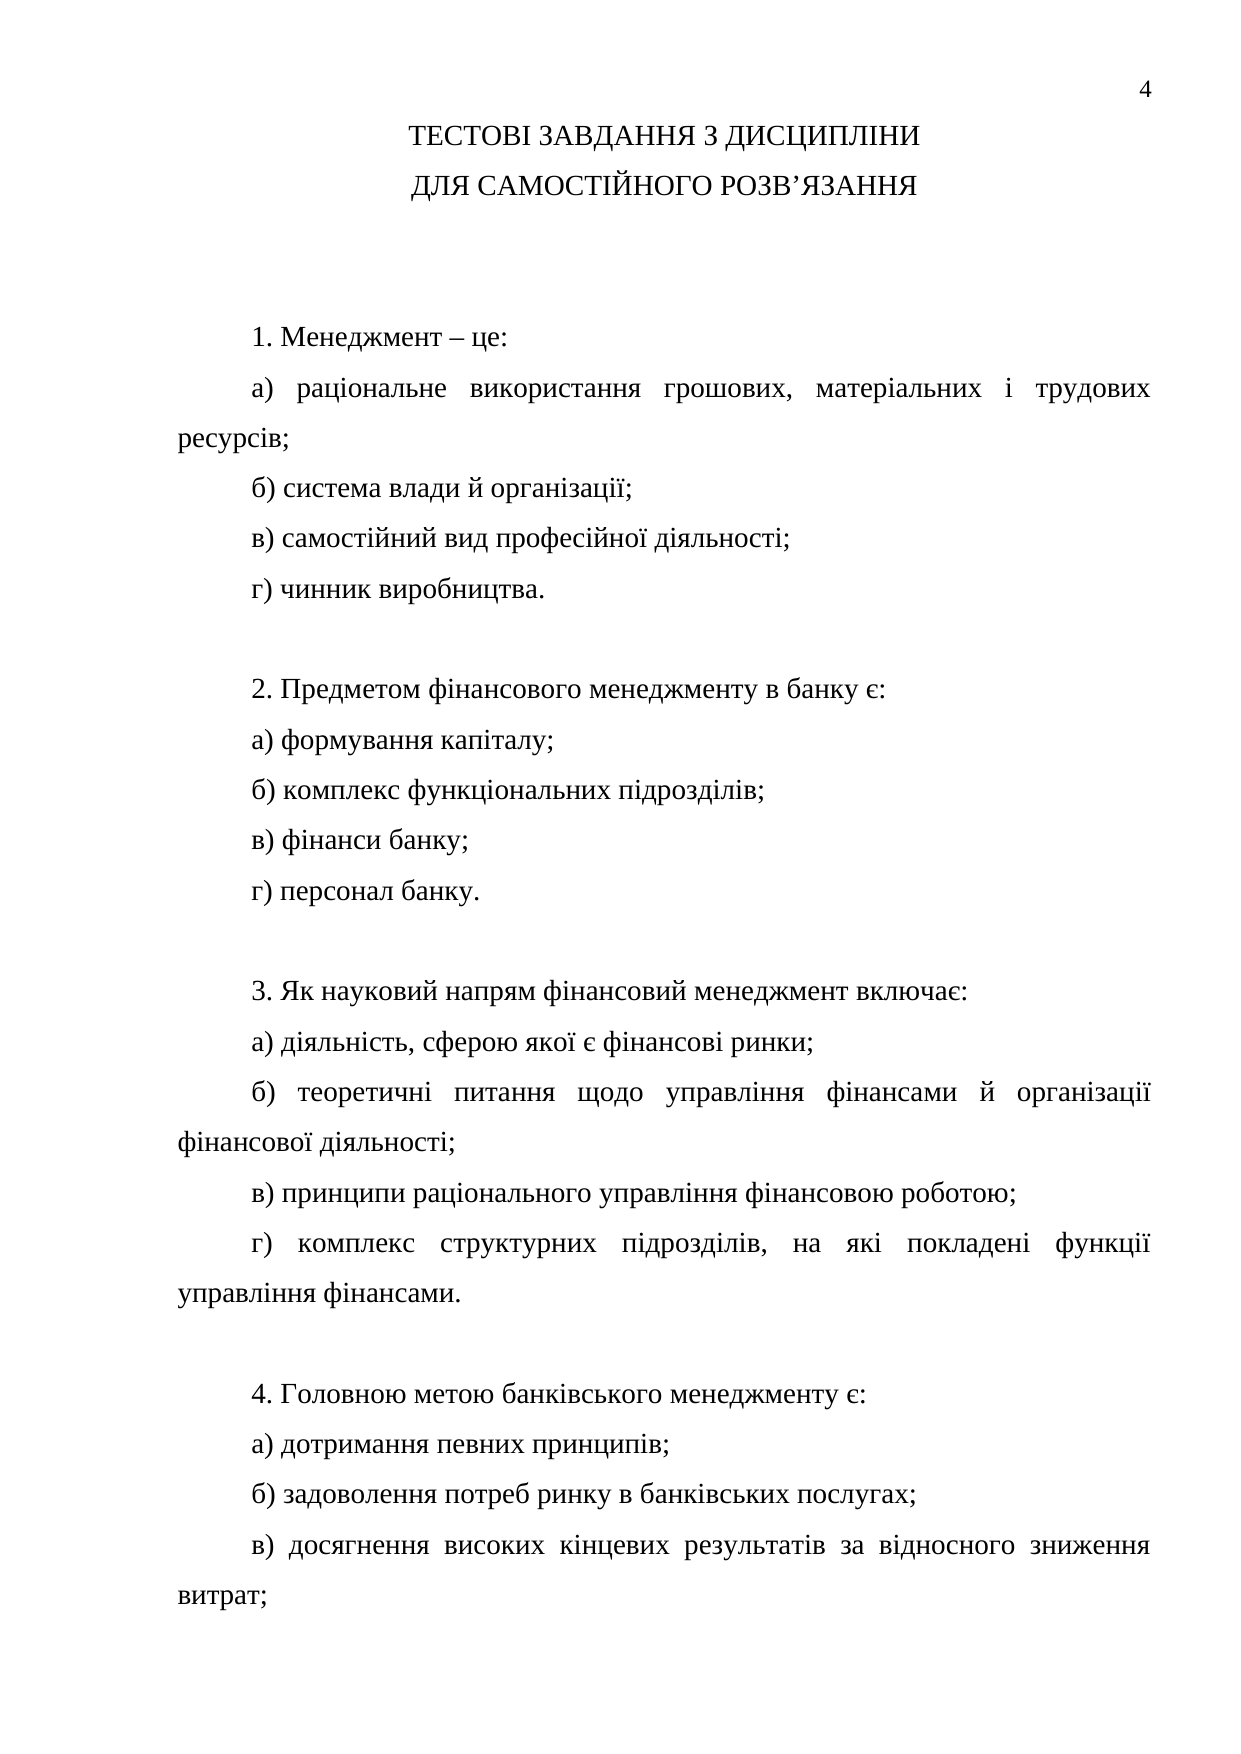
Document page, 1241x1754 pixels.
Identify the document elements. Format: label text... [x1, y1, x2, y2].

text б) комплекс функціональних підрозділів; [177, 772, 1152, 806]
text г) чинник виробництва. [177, 571, 1152, 604]
text б) система влади й організації; [177, 470, 1152, 504]
text 2. Предметом фінансового менеджменту в банку є: [177, 672, 1152, 705]
text г) комплекс структурних підрозділів, на які покладені функції управління фінансами. [177, 1225, 1152, 1309]
text 1. Менеджмент – це: [177, 319, 1152, 353]
text в) фінанси банку; [177, 822, 1152, 856]
text б) задоволення потреб ринку в банківських послугах; [177, 1477, 1152, 1510]
text в) самостійний вид професійної діяльності; [177, 521, 1152, 554]
text б) теоретичні питання щодо управління фінансами й організації фінансової діяльності; [177, 1074, 1152, 1158]
text в) принципи раціонального управління фінансовою роботою; [177, 1175, 1152, 1208]
text а) діяльність, сферою якої є фінансові ринки; [177, 1024, 1152, 1057]
text 3. Як науковий напрям фінансовий менеджмент включає: [177, 973, 1152, 1007]
text ДЛЯ САМОСТІЙНОГО РОЗВ’ЯЗАННЯ [177, 168, 1152, 202]
text а) раціональне використання грошових, матеріальних і трудових ресурсів; [177, 370, 1152, 453]
text а) дотримання певних принципів; [177, 1426, 1152, 1460]
text 4. Головною метою банківського менеджменту є: [177, 1376, 1152, 1409]
text в) досягнення високих кінцевих результатів за відносного зниження витрат; [177, 1527, 1152, 1611]
text а) формування капіталу; [177, 722, 1152, 755]
text г) персонал банку. [177, 873, 1152, 906]
text ТЕСТОВІ ЗАВДАННЯ З ДИСЦИПЛІНИ [177, 118, 1152, 152]
